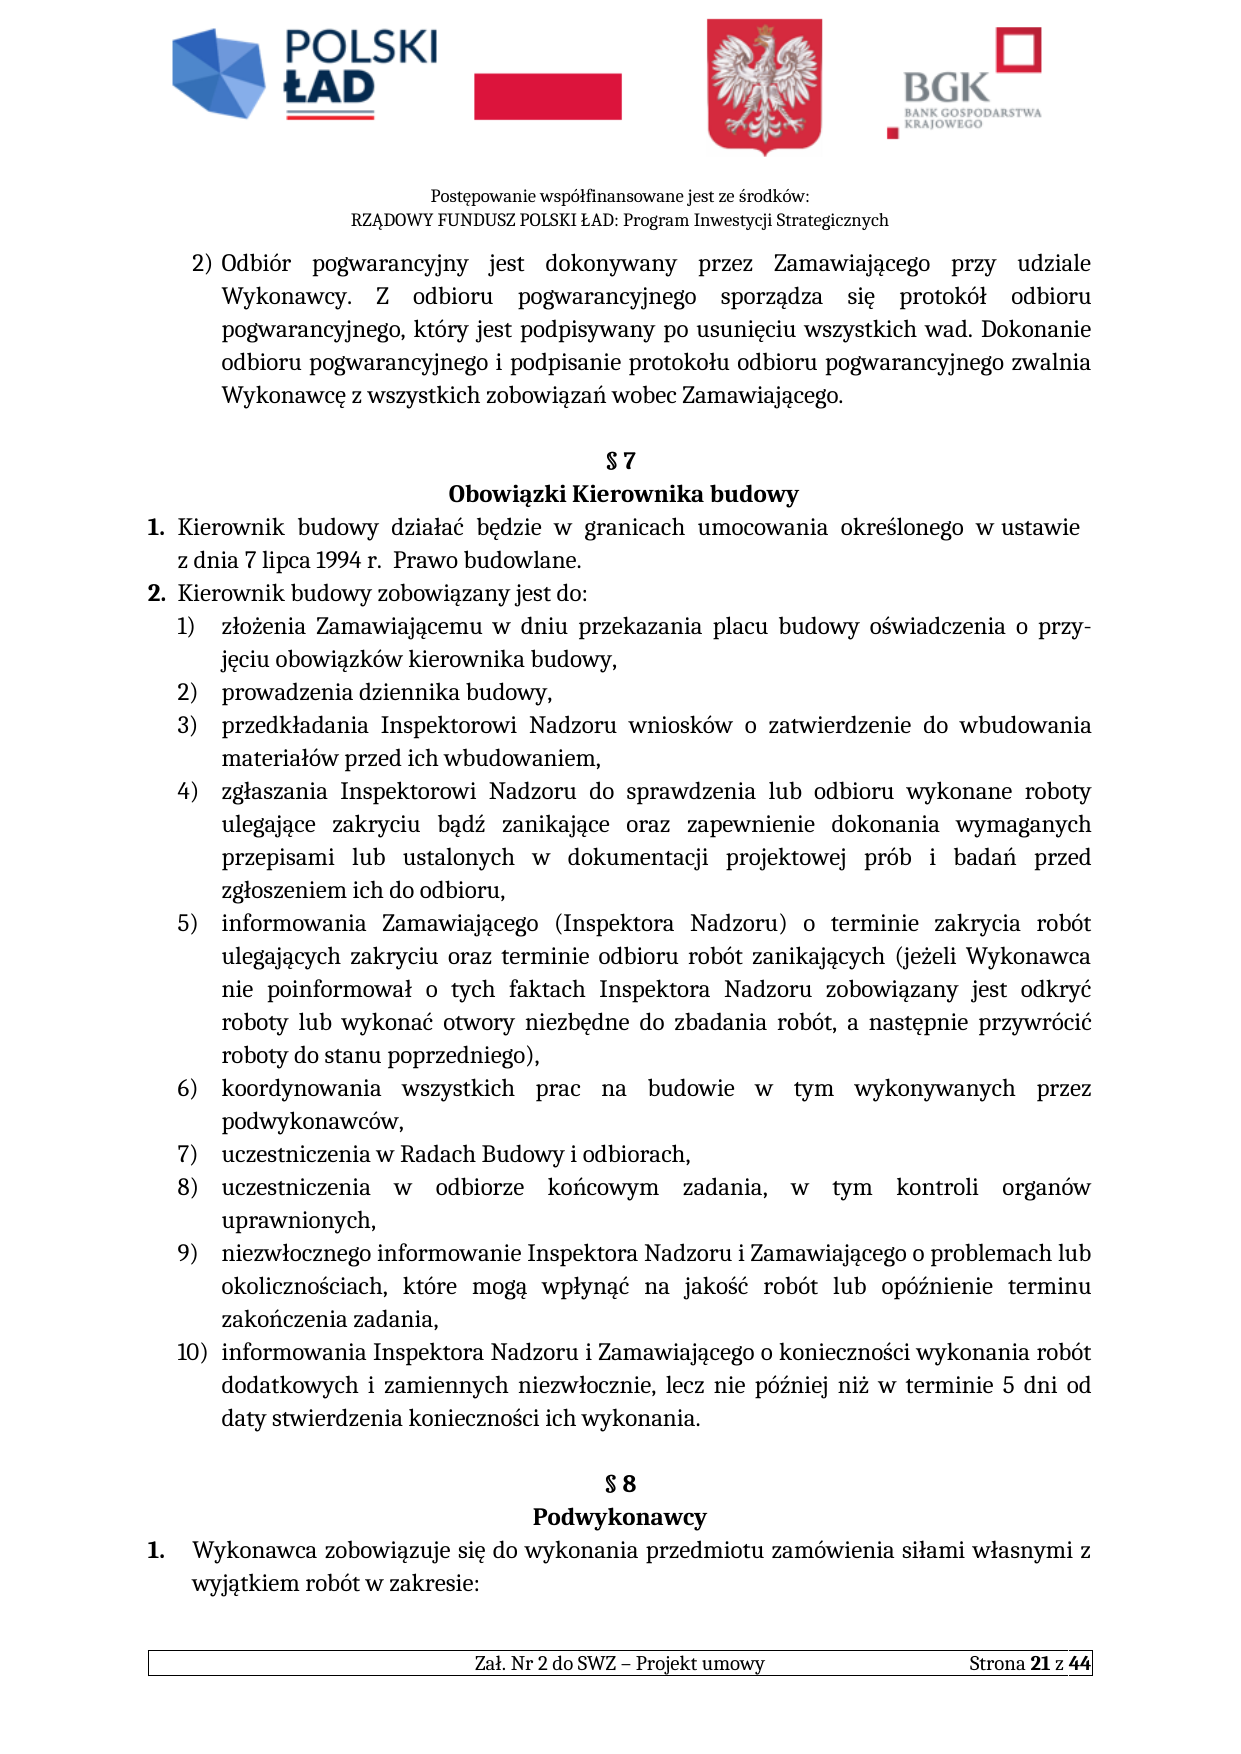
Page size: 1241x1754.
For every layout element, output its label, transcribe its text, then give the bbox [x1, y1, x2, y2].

picture [147, 11, 1093, 161]
list Obowiązki Kierownika budowy [156, 480, 1093, 508]
list zgłaszania Inspektorowi Nadzoru do sprawdzenia lub odbioru wykonane roboty ulegające zakryciu bądź zanikające oraz zapewnienie dokonania wymaganych przepisami lub ustalonych w dokumentacji projektowej prób i badań przed zgłoszeniem ich do odbioru, [177, 777, 1093, 905]
text § 7 [148, 447, 1093, 475]
list koordynowania wszystkich prac na budowie w tym wykonywanych przez podwykonawców, [177, 1074, 1093, 1136]
list uczestniczenia w Radach Budowy i odbiorach, [177, 1140, 1093, 1169]
list Wykonawca zobowiązuje się do wykonania przedmiotu zamówienia siłami własnymi z wyjątkiem robót w zakresie: [148, 1536, 1093, 1598]
list informowania Inspektora Nadzoru i Zamawiającego o konieczności wykonania robót dodatkowych i zamiennych niezwłocznie, lecz nie później niż w terminie 5 dni od daty stwierdzenia konieczności ich wykonania. [177, 1338, 1093, 1433]
list prowadzenia dziennika budowy, [177, 678, 1093, 707]
list uczestniczenia w odbiorze końcowym zadania, w tym kontroli organów uprawnionych, [177, 1173, 1093, 1235]
list Kierownik budowy działać będzie w granicach umocowania określonego w ustawie z dnia 7 lipca 1994 r. Prawo budowlane. [148, 513, 1093, 574]
list przedkładania Inspektorowi Nadzoru wniosków o zatwierdzenie do wbudowania materiałów przed ich wbudowaniem, [177, 711, 1093, 773]
list informowania Zamawiającego (Inspektora Nadzoru) o terminie zakrycia robót ulegających zakryciu oraz terminie odbioru robót zanikających (jeżeli Wykonawca nie poinformował o tych faktach Inspektora Nadzoru zobowiązany jest odkryć roboty lub wykonać otwory niezbędne do zbadania robót, a następnie przywrócić roboty do stanu poprzedniego), [177, 909, 1093, 1070]
list Odbiór pogwarancyjny jest dokonywany przez Zamawiającego przy udziale Wykonawcy. Z odbioru pogwarancyjnego sporządza się protokół odbioru pogwarancyjnego, który jest podpisywany po usunięciu wszystkich wad. Dokonanie odbioru pogwarancyjnego i podpisanie protokołu odbioru pogwarancyjnego zwalnia Wykonawcę z wszystkich zobowiązań wobec Zamawiającego. [192, 248, 1093, 409]
text Podwykonawcy [148, 1503, 1093, 1532]
text § 8 [148, 1437, 1093, 1499]
list niezwłocznego informowanie Inspektora Nadzoru i Zamawiającego o problemach lub okolicznościach, które mogą wpłynąć na jakość robót lub opóźnienie terminu zakończenia zadania, [177, 1239, 1093, 1334]
list złożenia Zamawiającemu w dniu przekazania placu budowy oświadczenia o przy-jęciu obowiązków kierownika budowy, [177, 612, 1093, 673]
list Kierownik budowy zobowiązany jest do: [148, 579, 1093, 607]
